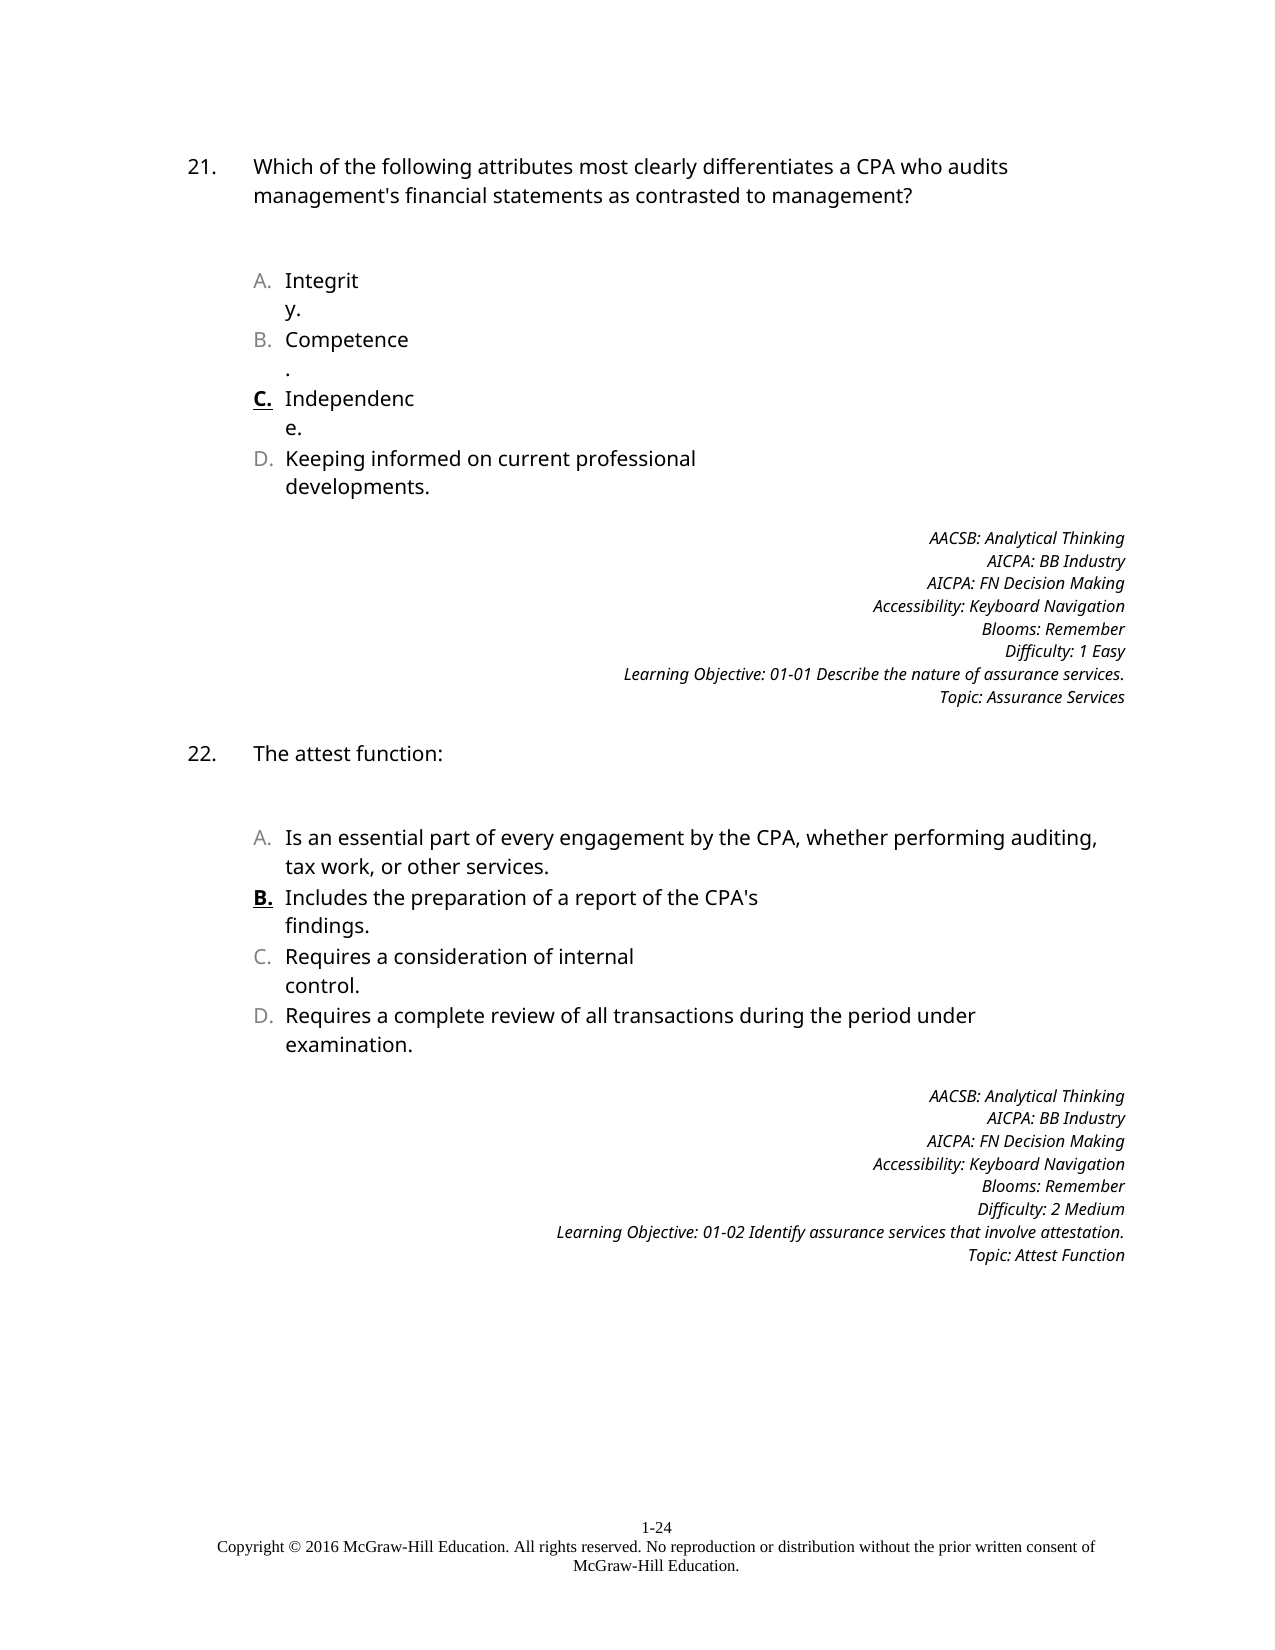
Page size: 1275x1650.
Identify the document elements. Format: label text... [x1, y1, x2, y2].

table_header The attest function: [253, 739, 1125, 1059]
table_header AACSB: Analytical Thinking AICPA: BB Industry AICPA: FN Decision Making Accessibility: Keyboard Navigation Blooms: Remember Difficulty: 1 Easy Learning Objective: 01-01 Describe the nature of assurance services. Topic: Assurance Services [188, 526, 1125, 736]
table_header Which of the following attributes most clearly differentiates a CPA who audits management's financial statements as contrasted to management? [253, 153, 1125, 501]
table_header 22. [188, 739, 253, 1059]
table_header AACSB: Analytical Thinking AICPA: BB Industry AICPA: FN Decision Making Accessibility: Keyboard Navigation Blooms: Remember Difficulty: 2 Medium Learning Objective: 01-02 Identify assurance services that involve attestation. Topic: Attest Function [188, 1084, 1125, 1294]
table_header 21. [188, 153, 253, 501]
